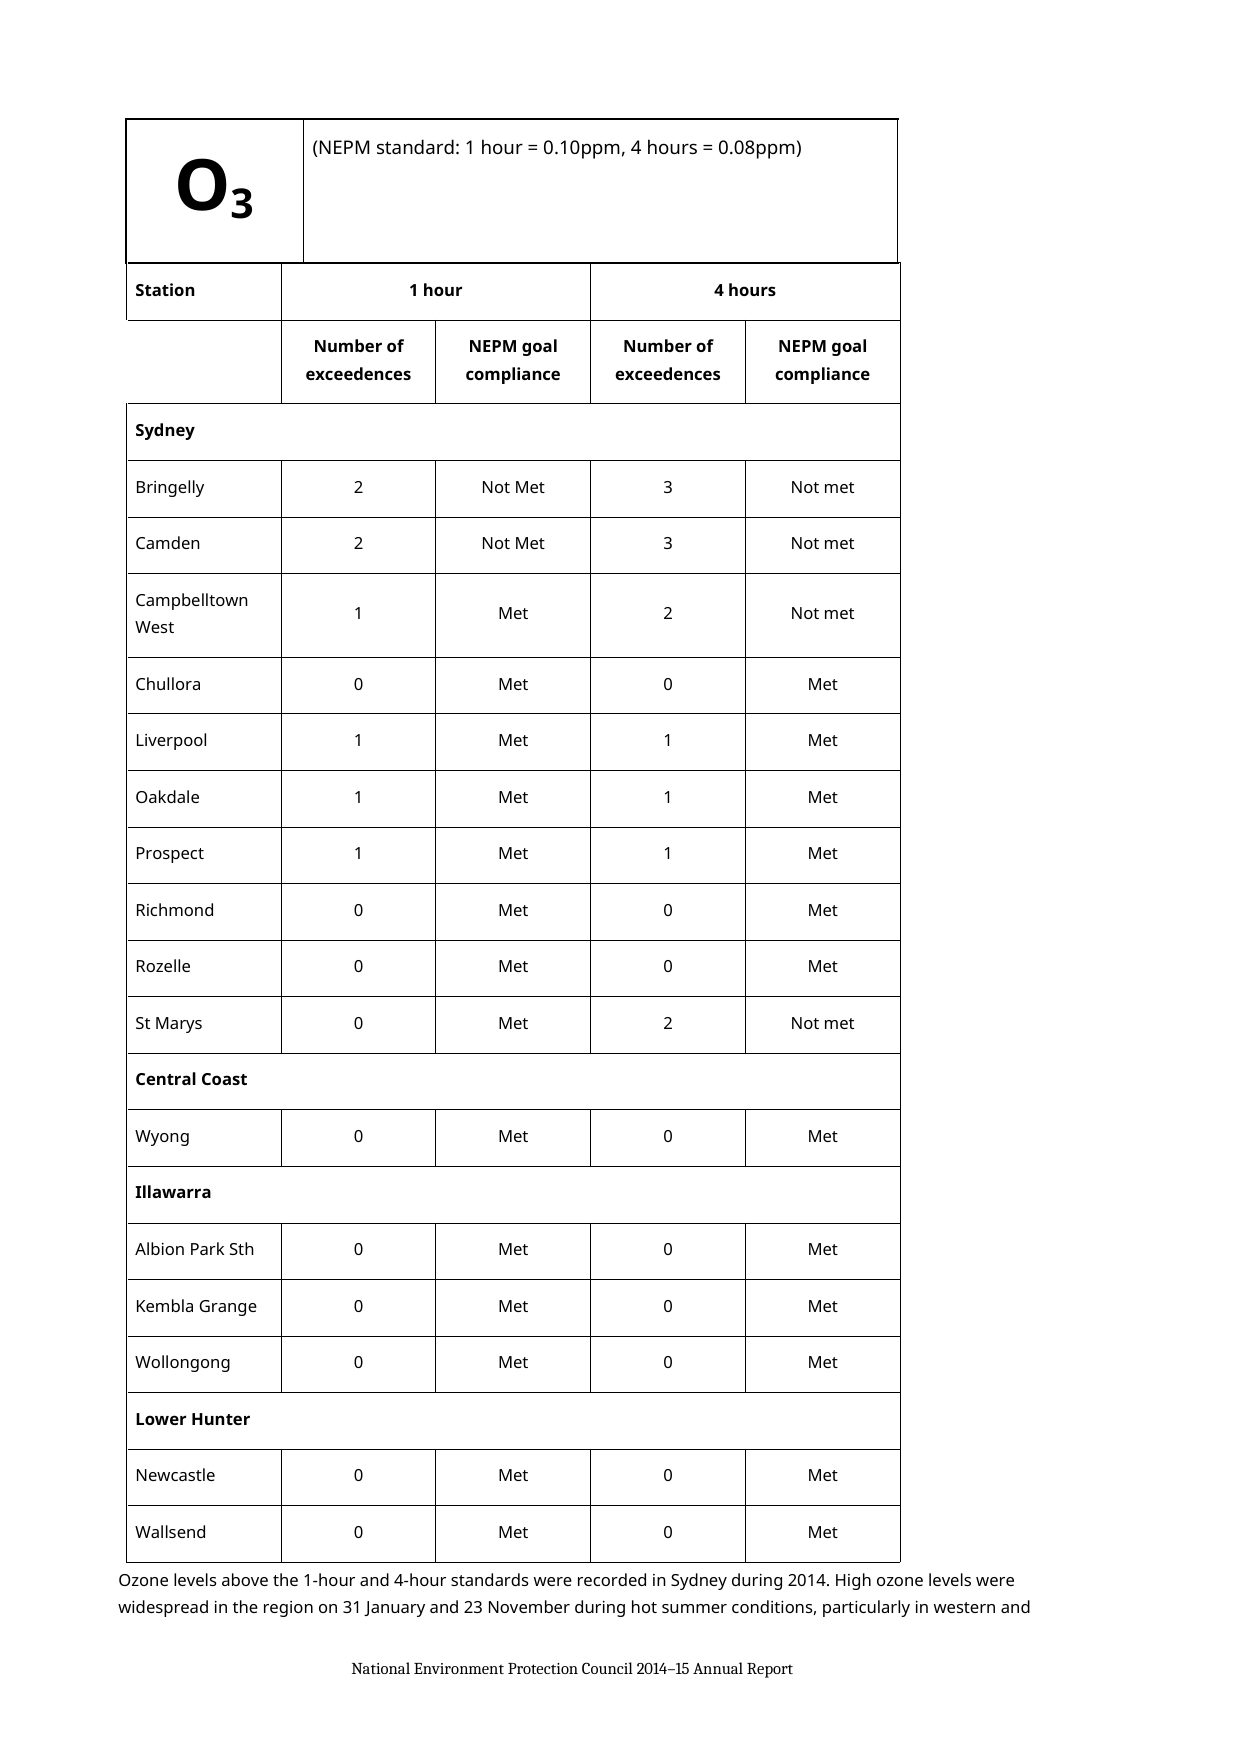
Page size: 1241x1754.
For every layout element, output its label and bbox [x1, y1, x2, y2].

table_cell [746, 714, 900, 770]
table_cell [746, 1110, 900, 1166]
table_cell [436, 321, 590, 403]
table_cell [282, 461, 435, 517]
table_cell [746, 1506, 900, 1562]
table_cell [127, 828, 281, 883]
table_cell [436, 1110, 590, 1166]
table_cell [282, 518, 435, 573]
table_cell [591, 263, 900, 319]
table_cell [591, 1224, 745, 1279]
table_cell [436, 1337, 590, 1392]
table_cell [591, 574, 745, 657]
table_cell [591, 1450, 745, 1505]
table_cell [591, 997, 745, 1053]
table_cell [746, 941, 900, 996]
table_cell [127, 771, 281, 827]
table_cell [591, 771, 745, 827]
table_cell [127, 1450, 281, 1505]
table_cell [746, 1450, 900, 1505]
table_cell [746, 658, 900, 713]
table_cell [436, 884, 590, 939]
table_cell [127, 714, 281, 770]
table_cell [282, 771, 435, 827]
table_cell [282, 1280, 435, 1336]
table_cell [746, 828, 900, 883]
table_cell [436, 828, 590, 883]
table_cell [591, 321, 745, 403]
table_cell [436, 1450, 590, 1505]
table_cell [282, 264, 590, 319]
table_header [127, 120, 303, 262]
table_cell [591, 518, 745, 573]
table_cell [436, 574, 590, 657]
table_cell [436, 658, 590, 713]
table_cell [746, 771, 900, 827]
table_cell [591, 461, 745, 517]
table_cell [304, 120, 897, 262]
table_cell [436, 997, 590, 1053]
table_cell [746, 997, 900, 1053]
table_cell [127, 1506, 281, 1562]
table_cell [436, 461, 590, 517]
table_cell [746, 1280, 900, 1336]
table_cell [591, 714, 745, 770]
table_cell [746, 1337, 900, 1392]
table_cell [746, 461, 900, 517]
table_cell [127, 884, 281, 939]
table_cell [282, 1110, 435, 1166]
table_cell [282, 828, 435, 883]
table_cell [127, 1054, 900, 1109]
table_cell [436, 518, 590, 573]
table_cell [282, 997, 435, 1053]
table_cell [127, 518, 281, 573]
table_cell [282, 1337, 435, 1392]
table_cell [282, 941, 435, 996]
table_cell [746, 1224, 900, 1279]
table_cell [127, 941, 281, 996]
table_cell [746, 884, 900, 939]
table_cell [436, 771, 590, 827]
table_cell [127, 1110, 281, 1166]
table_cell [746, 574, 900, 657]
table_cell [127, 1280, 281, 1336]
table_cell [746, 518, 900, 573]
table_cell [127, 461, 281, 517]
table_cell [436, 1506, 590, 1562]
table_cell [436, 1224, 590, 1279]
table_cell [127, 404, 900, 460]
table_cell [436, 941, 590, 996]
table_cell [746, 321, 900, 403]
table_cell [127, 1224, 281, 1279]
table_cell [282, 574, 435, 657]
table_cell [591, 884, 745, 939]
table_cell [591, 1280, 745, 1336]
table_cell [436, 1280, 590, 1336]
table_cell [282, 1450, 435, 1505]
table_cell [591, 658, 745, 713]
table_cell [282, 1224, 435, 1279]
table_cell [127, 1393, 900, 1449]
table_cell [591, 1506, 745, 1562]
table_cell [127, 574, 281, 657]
text [118, 1568, 1064, 1618]
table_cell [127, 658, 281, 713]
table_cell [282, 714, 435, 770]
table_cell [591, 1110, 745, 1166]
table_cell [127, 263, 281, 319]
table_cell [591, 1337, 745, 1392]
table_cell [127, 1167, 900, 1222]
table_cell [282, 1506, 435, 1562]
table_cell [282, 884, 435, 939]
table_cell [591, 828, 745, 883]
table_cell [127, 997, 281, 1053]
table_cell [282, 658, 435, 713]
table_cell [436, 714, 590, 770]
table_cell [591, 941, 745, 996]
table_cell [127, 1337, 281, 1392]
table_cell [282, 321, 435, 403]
